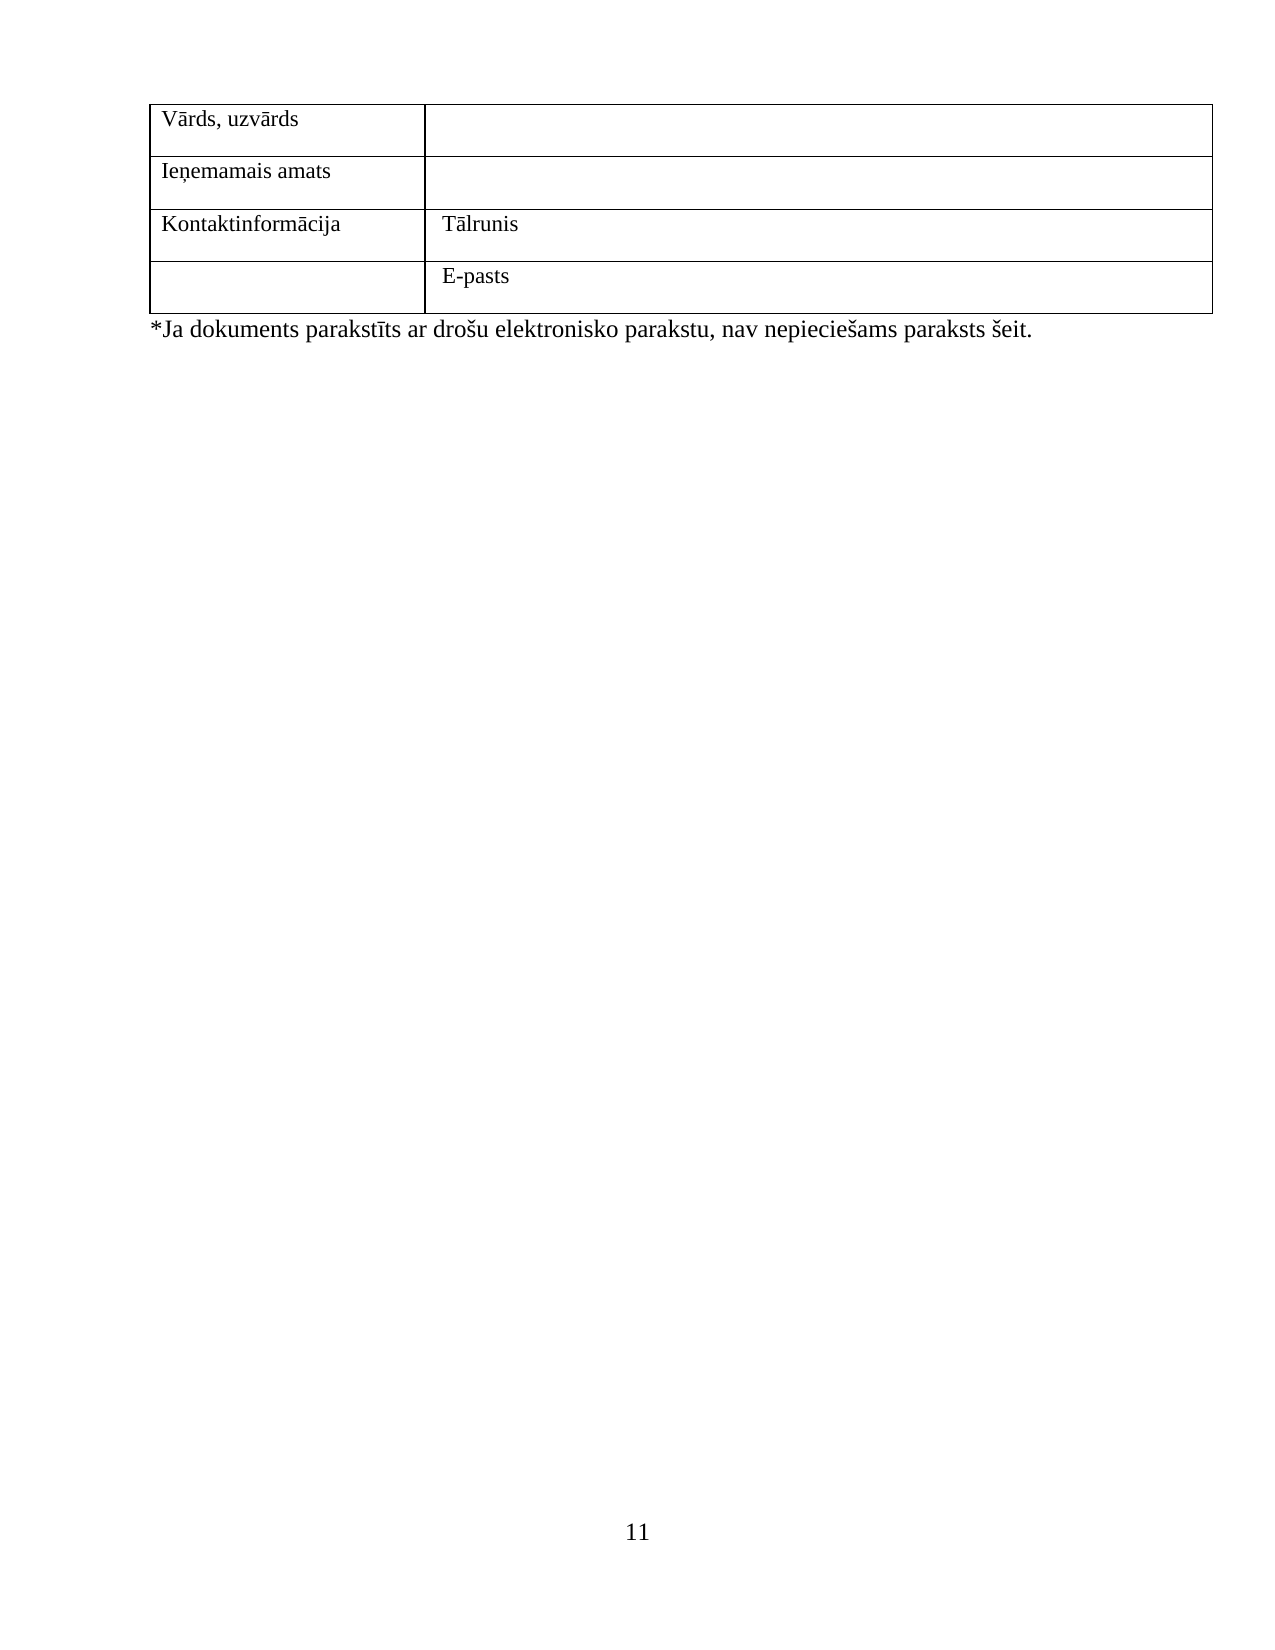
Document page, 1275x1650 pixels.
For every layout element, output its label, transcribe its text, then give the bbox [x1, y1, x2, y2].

table_cell Tālrunis [426, 210, 1212, 261]
table_cell [426, 157, 1212, 209]
table_cell Kontaktinformācija [151, 210, 424, 261]
table_cell E-pasts [426, 262, 1212, 313]
table_cell Ieņemamais amats [151, 157, 424, 209]
table_cell [151, 262, 424, 313]
table_cell Vārds, uzvārds [151, 105, 424, 156]
text *Ja dokuments parakstīts ar drošu elektronisko parakstu, nav nepieciešams paraksts šeit. [150, 314, 1125, 343]
table_cell [426, 105, 1212, 156]
